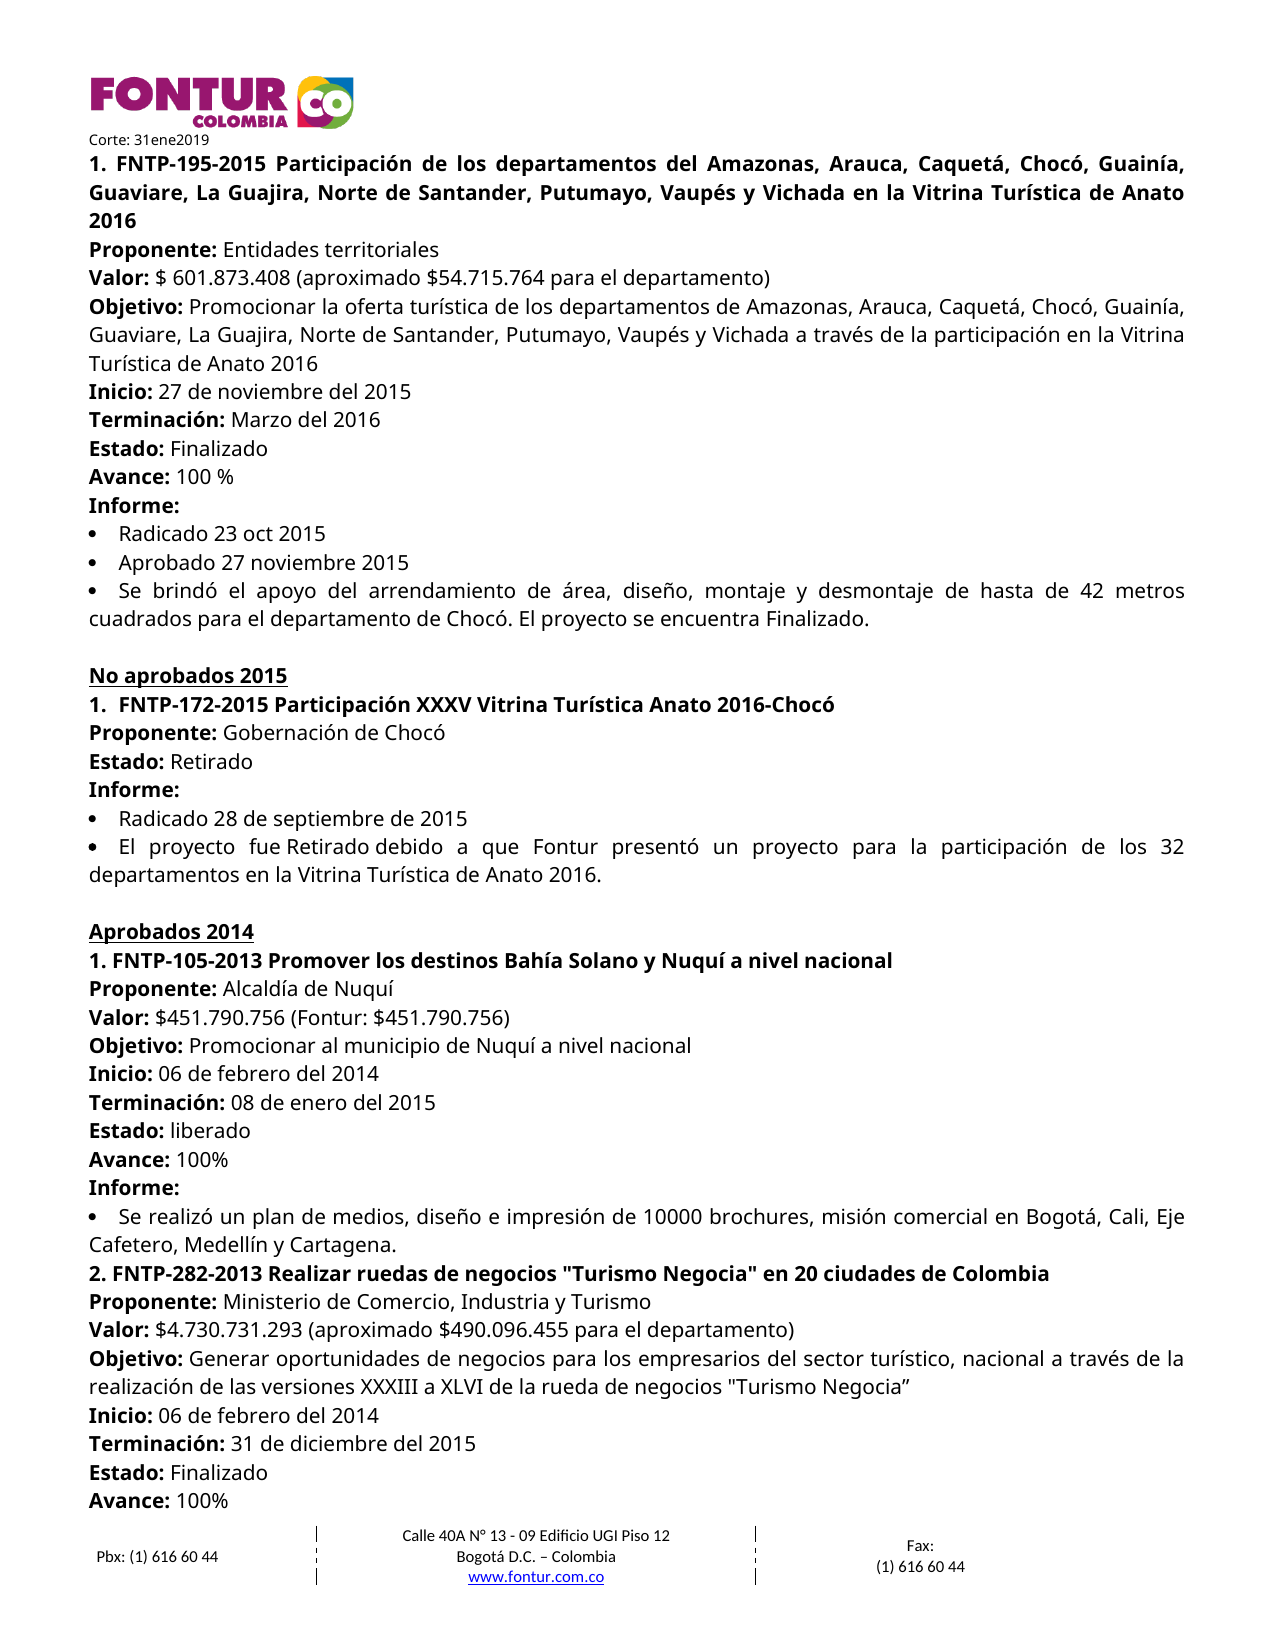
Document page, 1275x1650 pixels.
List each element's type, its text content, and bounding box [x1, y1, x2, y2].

text 1. FNTP-105-2013 Promover los destinos Bahía Solano y Nuquí a nivel nacional [89, 946, 1186, 974]
list Se realizó un plan de medios, diseño e impresión de 10000 brochures, misión comercial en Bogotá, Cali, Eje Cafetero, Medellín y Cartagena. [89, 1202, 1186, 1259]
text Estado: Finalizado [89, 434, 1186, 462]
text Terminación: 08 de enero del 2015 [89, 1088, 1186, 1116]
text Informe: [89, 1173, 1186, 1202]
text 2. FNTP-282-2013 Realizar ruedas de negocios "Turismo Negocia" en 20 ciudades de Colombia [89, 1259, 1186, 1287]
text Valor: $ 601.873.408 (aproximado $54.715.764 para el departamento) [89, 263, 1186, 292]
text No aprobados 2015 [89, 661, 1186, 690]
list Radicado 28 de septiembre de 2015 [89, 804, 1186, 832]
text Inicio: 06 de febrero del 2014 [89, 1401, 1186, 1429]
text Avance: 100 % [89, 462, 1186, 491]
list Aprobado 27 noviembre 2015 [89, 548, 1186, 576]
text Estado: Retirado [89, 747, 1186, 775]
text Estado: liberado [89, 1116, 1186, 1145]
text Terminación: Marzo del 2016 [89, 406, 1186, 434]
text Objetivo: Generar oportunidades de negocios para los empresarios del sector turístico, nacional a través de la realización de las versiones XXXIII a XLVI de la rueda de negocios "Turismo Negocia” [89, 1344, 1186, 1401]
text Terminación: 31 de diciembre del 2015 [89, 1429, 1186, 1458]
text Inicio: 27 de noviembre del 2015 [89, 377, 1186, 406]
text Proponente: Alcaldía de Nuquí [89, 974, 1186, 1003]
text Valor: $451.790.756 (Fontur: $451.790.756) [89, 1003, 1186, 1031]
text Proponente: Entidades territoriales [89, 235, 1186, 263]
text Aprobados 2014 [89, 917, 1186, 946]
list Se brindó el apoyo del arrendamiento de área, diseño, montaje y desmontaje de hasta de 42 metros cuadrados para el departamento de Chocó. El proyecto se encuentra Finalizado. [89, 576, 1186, 633]
text Avance: 100% [89, 1486, 1186, 1514]
text Proponente: Gobernación de Chocó [89, 718, 1186, 747]
list Radicado 23 oct 2015 [89, 519, 1186, 548]
text Informe: [89, 491, 1186, 519]
text Informe: [89, 775, 1186, 804]
list El proyecto fue Retirado debido a que Fontur presentó un proyecto para la participación de los 32 departamentos en la Vitrina Turística de Anato 2016. [89, 832, 1186, 889]
text Objetivo: Promocionar la oferta turística de los departamentos de Amazonas, Arauca, Caquetá, Chocó, Guainía, Guaviare, La Guajira, Norte de Santander, Putumayo, Vaupés y Vichada a través de la participación en la Vitrina Turística de Anato 2016 [89, 292, 1186, 377]
text Objetivo: Promocionar al municipio de Nuquí a nivel nacional [89, 1031, 1186, 1059]
list FNTP-172-2015 Participación XXXV Vitrina Turística Anato 2016-Chocó [89, 690, 1186, 718]
text 1. FNTP-195-2015 Participación de los departamentos del Amazonas, Arauca, Caquetá, Chocó, Guainía, Guaviare, La Guajira, Norte de Santander, Putumayo, Vaupés y Vichada en la Vitrina Turística de Anato 2016 [89, 149, 1186, 235]
text Estado: Finalizado [89, 1458, 1186, 1486]
text Proponente: Ministerio de Comercio, Industria y Turismo [89, 1287, 1186, 1316]
text Valor: $4.730.731.293 (aproximado $490.096.455 para el departamento) [89, 1316, 1186, 1344]
text Avance: 100% [89, 1145, 1186, 1173]
text Inicio: 06 de febrero del 2014 [89, 1059, 1186, 1088]
picture [88, 73, 355, 130]
